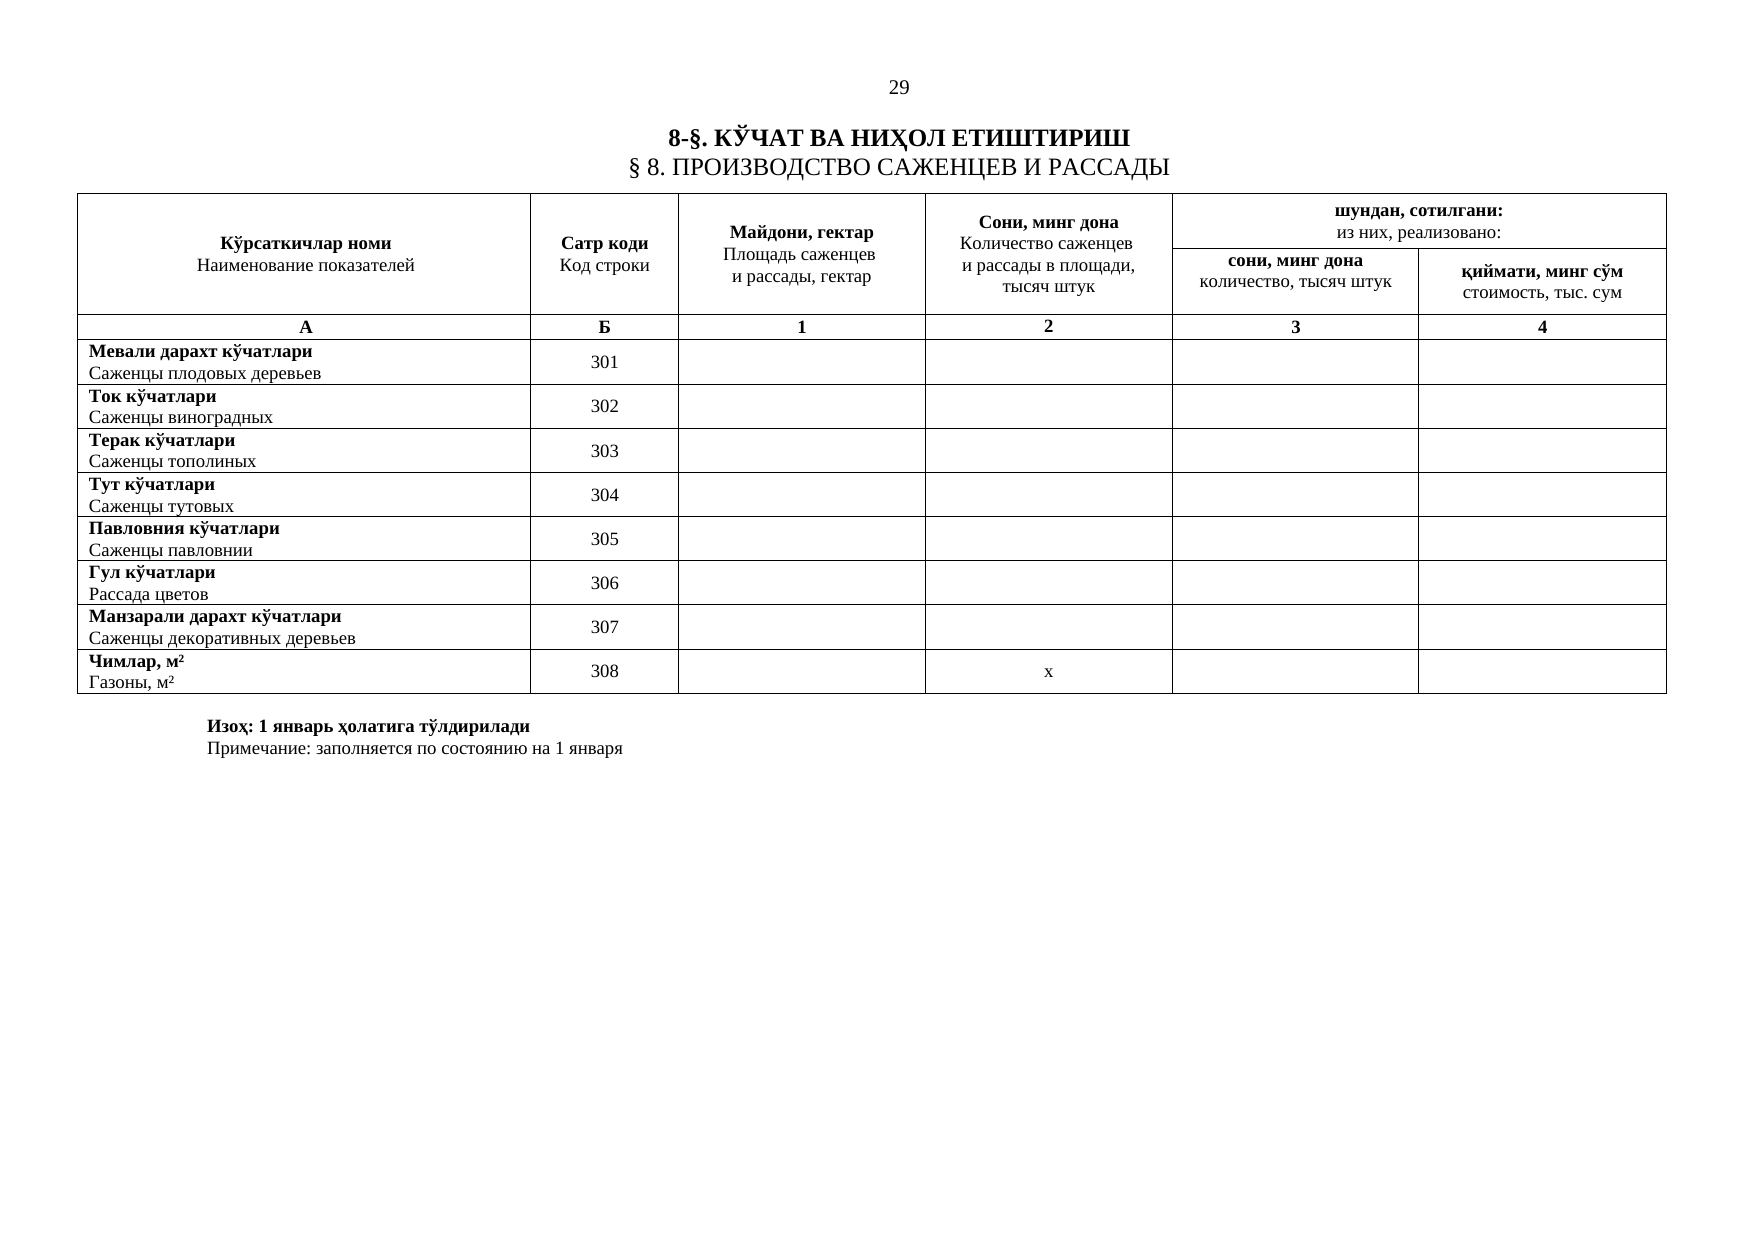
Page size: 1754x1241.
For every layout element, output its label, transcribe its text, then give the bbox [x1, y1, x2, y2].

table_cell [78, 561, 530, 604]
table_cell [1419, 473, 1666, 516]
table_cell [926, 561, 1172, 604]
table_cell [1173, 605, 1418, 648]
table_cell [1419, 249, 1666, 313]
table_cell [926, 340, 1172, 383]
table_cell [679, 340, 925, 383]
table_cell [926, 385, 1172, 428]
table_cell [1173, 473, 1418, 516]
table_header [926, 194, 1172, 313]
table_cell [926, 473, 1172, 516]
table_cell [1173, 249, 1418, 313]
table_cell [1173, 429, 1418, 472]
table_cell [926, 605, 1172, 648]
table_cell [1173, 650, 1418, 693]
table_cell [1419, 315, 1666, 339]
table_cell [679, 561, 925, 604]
text Изоҳ: 1 январь ҳолатига тўлдирилади [207, 715, 1710, 737]
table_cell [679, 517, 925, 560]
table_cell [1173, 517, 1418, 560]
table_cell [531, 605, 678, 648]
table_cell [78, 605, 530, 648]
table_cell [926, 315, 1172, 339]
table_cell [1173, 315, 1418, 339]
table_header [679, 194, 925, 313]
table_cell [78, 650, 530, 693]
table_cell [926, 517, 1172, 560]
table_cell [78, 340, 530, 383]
text § 8. ПРОИЗВОДСТВО САЖЕНЦЕВ И РАССАДЫ [89, 152, 1710, 181]
text 8-§. КЎЧАТ ВА НИҲОЛ ЕТИШТИРИШ [89, 123, 1710, 152]
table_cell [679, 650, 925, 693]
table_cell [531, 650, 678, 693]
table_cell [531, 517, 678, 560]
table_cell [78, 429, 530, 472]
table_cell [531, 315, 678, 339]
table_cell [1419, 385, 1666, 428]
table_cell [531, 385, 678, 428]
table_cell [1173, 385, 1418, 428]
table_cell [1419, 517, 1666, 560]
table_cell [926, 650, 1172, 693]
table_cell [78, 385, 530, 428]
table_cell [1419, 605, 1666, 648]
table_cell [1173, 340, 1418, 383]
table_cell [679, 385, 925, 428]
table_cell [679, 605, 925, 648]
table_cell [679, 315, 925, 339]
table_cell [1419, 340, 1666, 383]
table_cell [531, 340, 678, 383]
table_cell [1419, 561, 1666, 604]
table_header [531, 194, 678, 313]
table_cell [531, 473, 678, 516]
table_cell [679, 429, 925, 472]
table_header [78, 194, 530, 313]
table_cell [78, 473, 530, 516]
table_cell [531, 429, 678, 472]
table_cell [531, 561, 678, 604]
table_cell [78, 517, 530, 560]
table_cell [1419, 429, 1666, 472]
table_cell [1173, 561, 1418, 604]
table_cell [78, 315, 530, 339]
text Примечание: заполняется по состоянию на 1 января [207, 737, 1710, 758]
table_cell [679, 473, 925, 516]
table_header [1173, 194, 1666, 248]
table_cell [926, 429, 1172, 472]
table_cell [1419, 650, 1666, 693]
